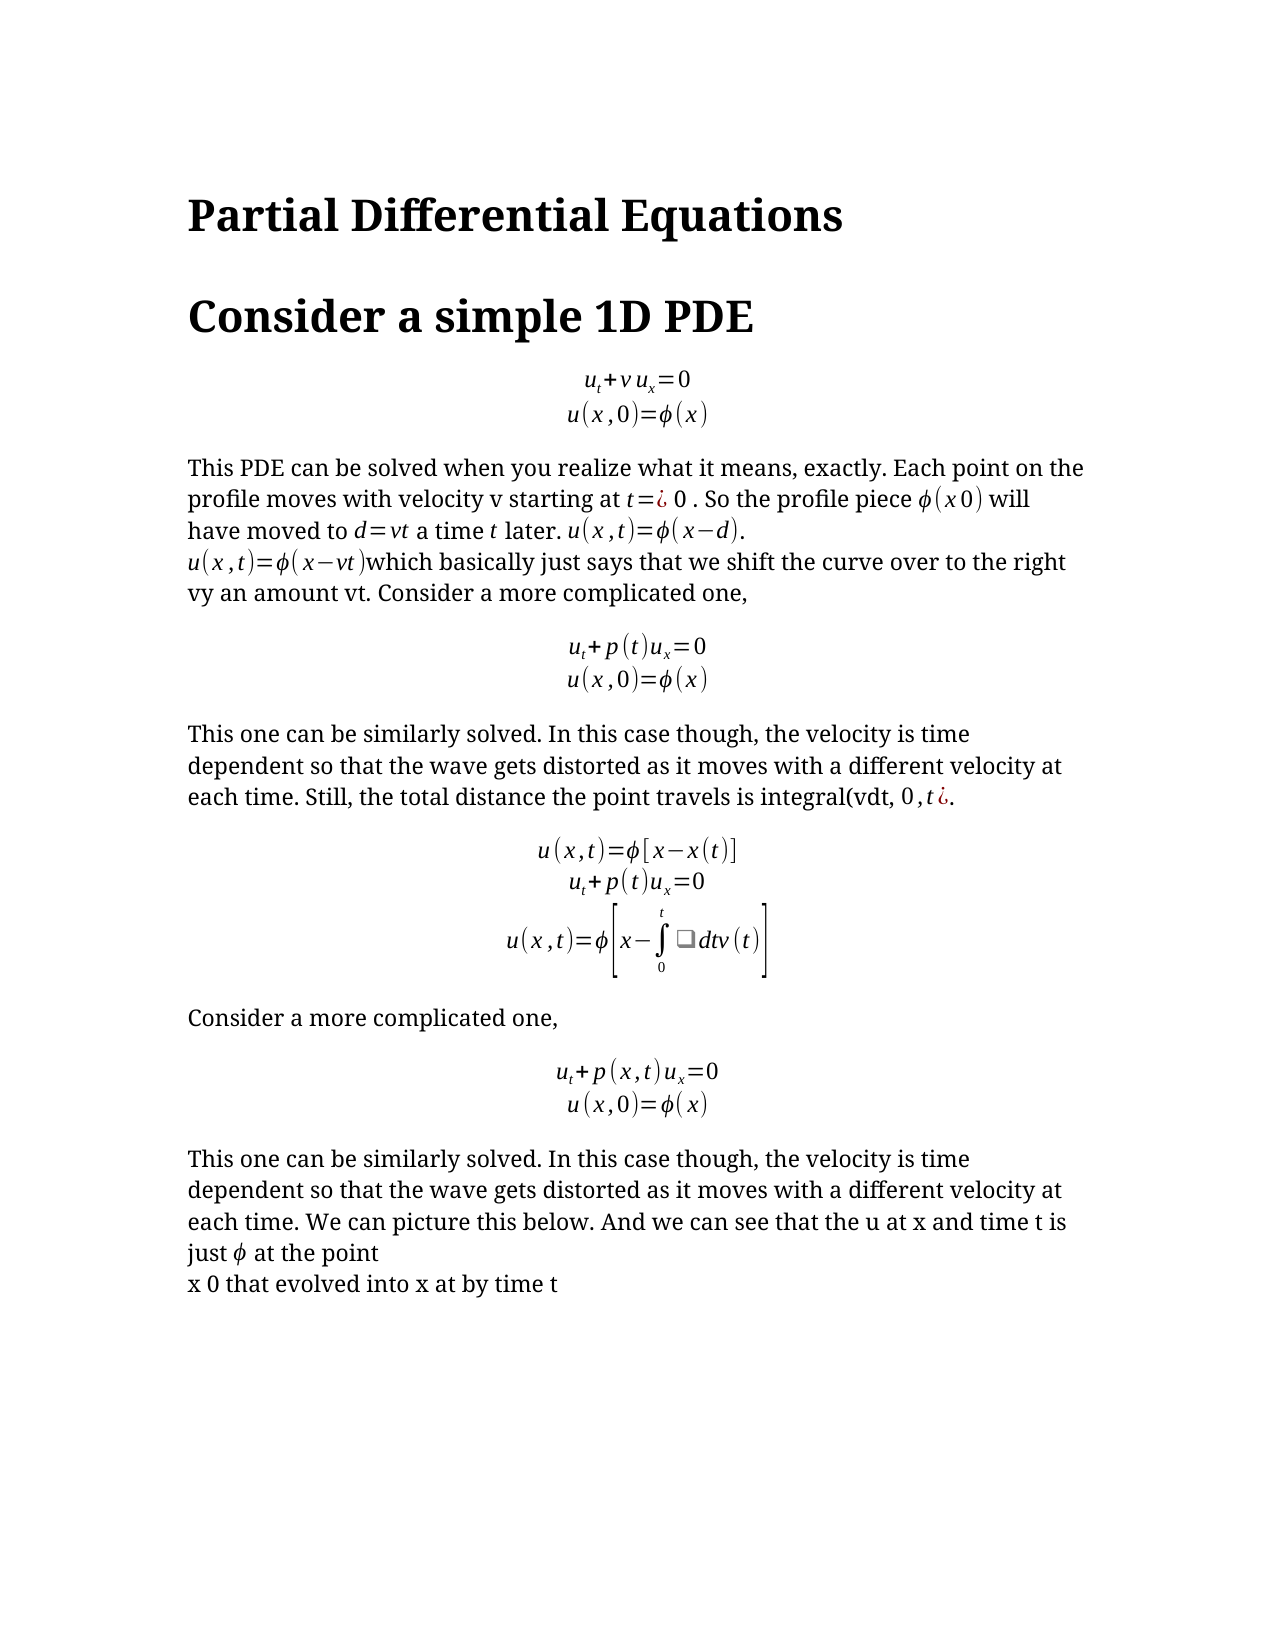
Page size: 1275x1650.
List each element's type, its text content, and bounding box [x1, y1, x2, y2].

text This PDE can be solved when you realize what it means, exactly. Each point on the profile moves with velocity v starting at 0 . So the profile piece will have moved to a time later. . which basically just says that we shift the curve over to the right vy an amount vt. Consider a more complicated one, [187, 452, 1087, 608]
text Consider a simple 1D PDE [187, 286, 1087, 346]
text Partial Differential Equations [187, 184, 1087, 244]
text This one can be similarly solved. In this case though, the velocity is time dependent so that the wave gets distorted as it moves with a different velocity at each time. We can picture this below. And we can see that the u at x and time t is just at the point x 0 that evolved into x at by time t [187, 1143, 1087, 1330]
text This one can be similarly solved. In this case though, the velocity is time dependent so that the wave gets distorted as it moves with a different velocity at each time. Still, the total distance the point travels is integral(vdt, . [187, 718, 1087, 812]
text Consider a more complicated one, [187, 1002, 1087, 1033]
